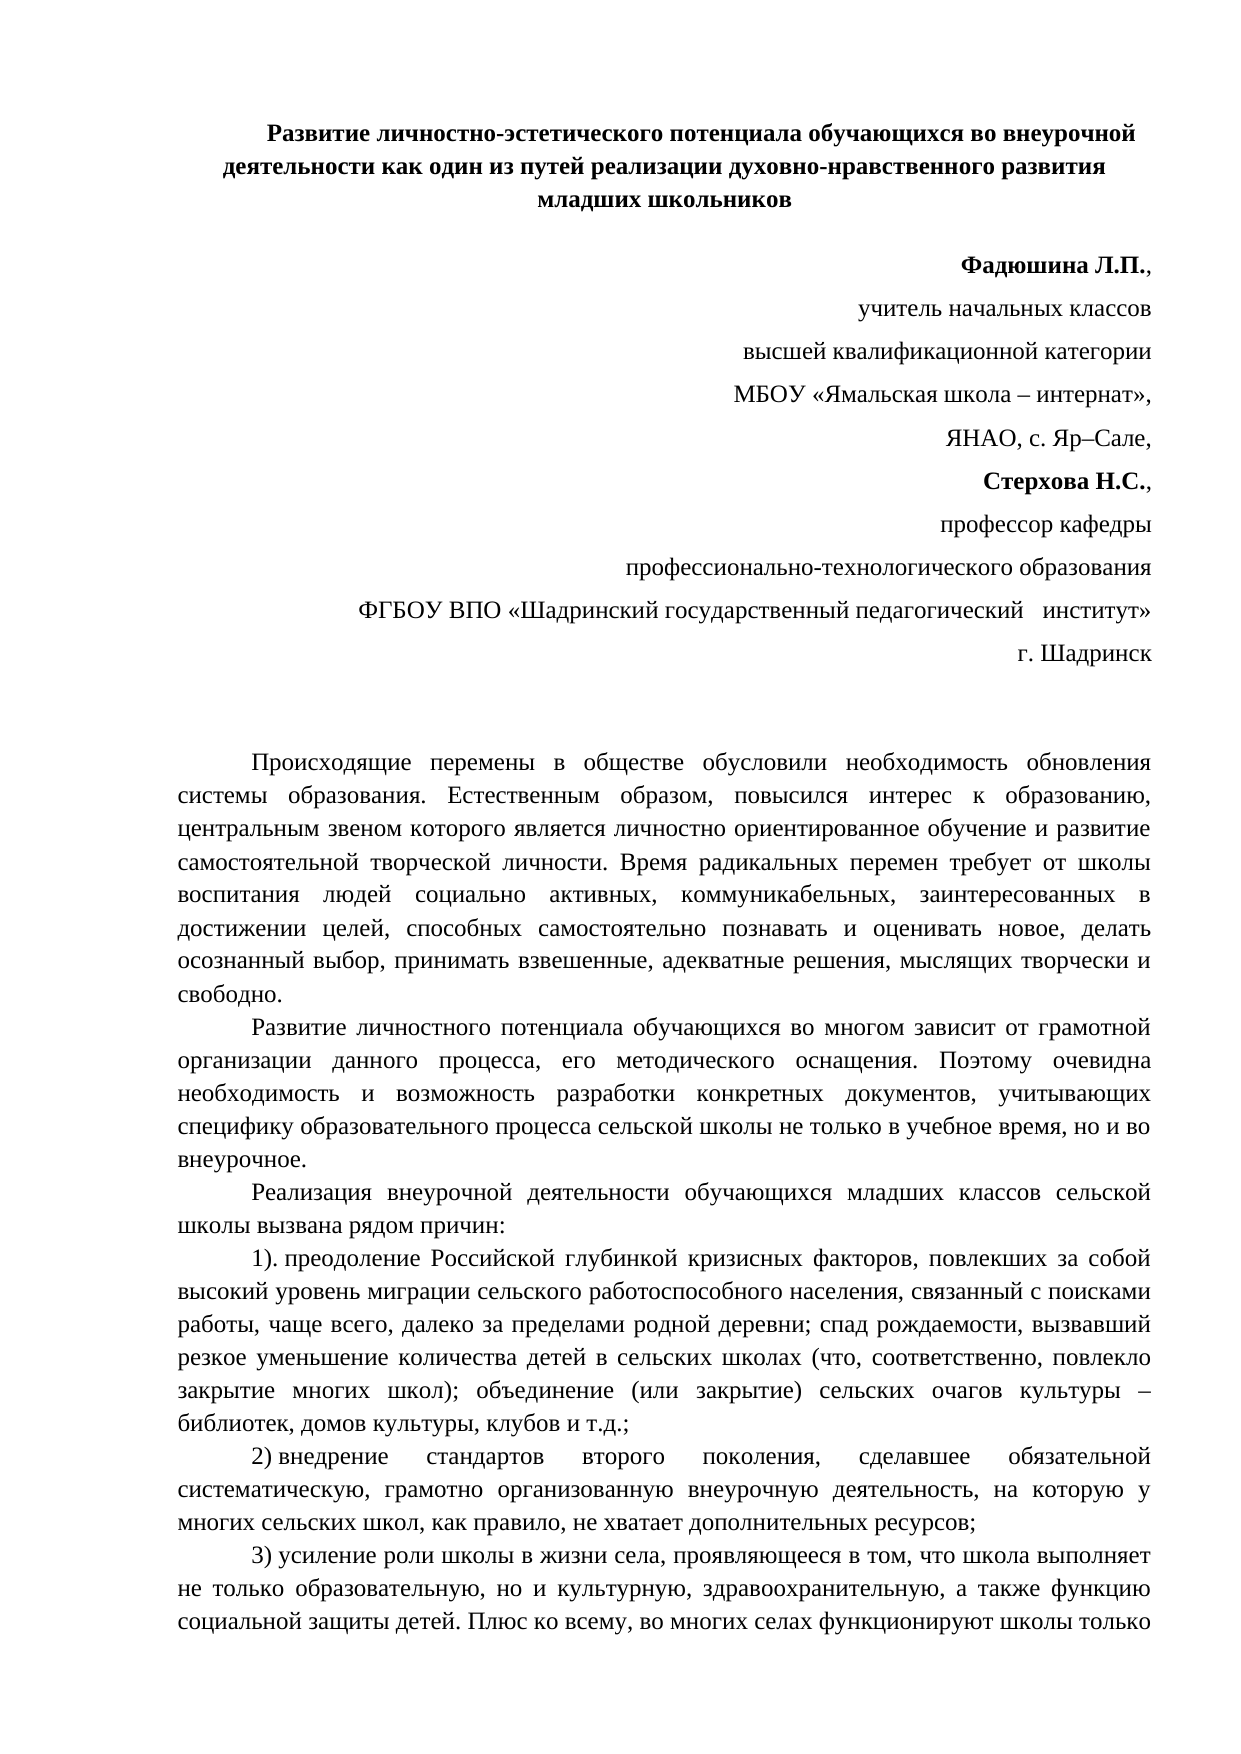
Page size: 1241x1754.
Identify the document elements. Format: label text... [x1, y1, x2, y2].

text Развитие личностного потенциала обучающихся во многом зависит от грамотной организации данного процесса, его методического оснащения. Поэтому очевидна необходимость и возможность разработки конкретных документов, учитывающих специфику образовательного процесса сельской школы не только в учебное время, но и во внеурочное. [177, 1012, 1152, 1172]
text 2) внедрение стандартов второго поколения, сделавшее обязательной систематическую, грамотно организованную внеурочную деятельность, на которую у многих сельских школ, как правило, не хватает дополнительных ресурсов; [177, 1441, 1152, 1536]
text профессионально-технологического образования [177, 552, 1152, 581]
text Стерхова Н.С., [177, 466, 1152, 494]
text Развитие личностно-эстетического потенциала обучающихся во внеурочной деятельности как один из путей реализации духовно-нравственного развития младших школьников [177, 118, 1152, 213]
text Происходящие перемены в обществе обусловили необходимость обновления системы образования. Естественным образом, повысился интерес к образованию, центральным звеном которого является личностно ориентированное обучение и развитие самостоятельной творческой личности. Время радикальных перемен требует от школы воспитания людей социально активных, коммуникабельных, заинтересованных в достижении целей, способных самостоятельно познавать и оценивать новое, делать осознанный выбор, принимать взвешенные, адекватные решения, мыслящих творчески и свободно. [177, 747, 1152, 1007]
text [177, 1540, 1152, 1635]
text высшей квалификационной категории [177, 336, 1152, 365]
text Реализация внеурочной деятельности обучающихся младших классов сельской школы вызвана рядом причин: [177, 1177, 1152, 1238]
text профессор кафедры [177, 509, 1152, 538]
text Фадюшина Л.П., [177, 250, 1152, 279]
text 1). преодоление Российской глубинкой кризисных факторов, повлекших за собой высокий уровень миграции сельского работоспособного населения, связанный с поисками работы, чаще всего, далеко за пределами родной деревни; спад рождаемости, вызвавший резкое уменьшение количества детей в сельских школах (что, соответственно, повлекло закрытие многих школ); объединение (или закрытие) сельских очагов культуры – библиотек, домов культуры, клубов и т.д.; [177, 1243, 1152, 1437]
text МБОУ «Ямальская школа – интернат», [177, 379, 1152, 408]
text ФГБОУ ВПО «Шадринский государственный педагогический институт» [177, 595, 1152, 624]
text г. Шадринск [177, 638, 1152, 667]
text ЯНАО, с. Яр–Сале, [177, 423, 1152, 451]
text учитель начальных классов [177, 293, 1152, 322]
